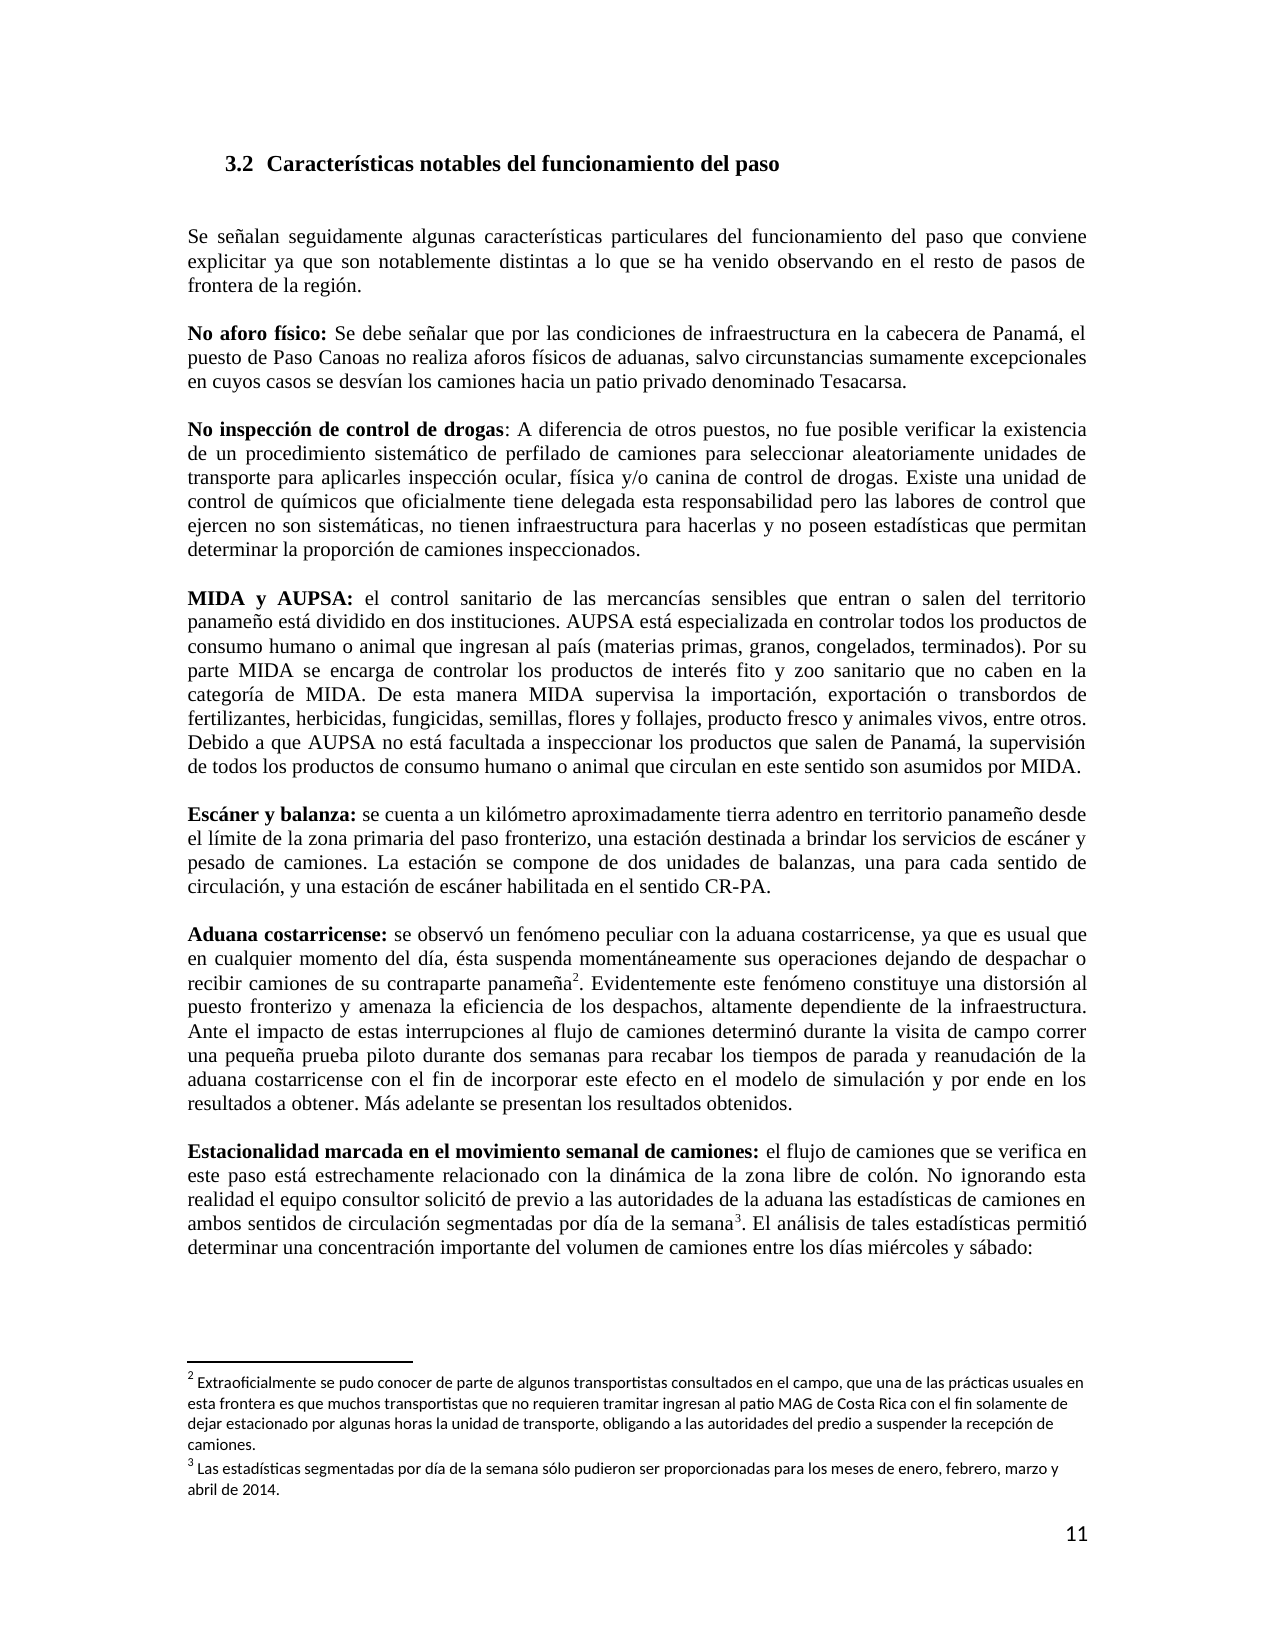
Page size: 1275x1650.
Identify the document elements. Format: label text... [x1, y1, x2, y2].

text Aduana costarricense: se observó un fenómeno peculiar con la aduana costarricense, ya que es usual que en cualquier momento del día, ésta suspenda momentáneamente sus operaciones dejando de despachar o recibir camiones de su contraparte panameña. Evidentemente este fenómeno constituye una distorsión al puesto fronterizo y amenaza la eficiencia de los despachos, altamente dependiente de la infraestructura. Ante el impacto de estas interrupciones al flujo de camiones determinó durante la visita de campo correr una pequeña prueba piloto durante dos semanas para recabar los tiempos de parada y reanudación de la aduana costarricense con el fin de incorporar este efecto en el modelo de simulación y por ende en los resultados a obtener. Más adelante se presentan los resultados obtenidos. [187, 922, 1088, 1115]
text Escáner y balanza: se cuenta a un kilómetro aproximadamente tierra adentro en territorio panameño desde el límite de la zona primaria del paso fronterizo, una estación destinada a brindar los servicios de escáner y pesado de camiones. La estación se compone de dos unidades de balanzas, una para cada sentido de circulación, y una estación de escáner habilitada en el sentido CR-PA. [187, 802, 1088, 898]
subtitle Características notables del funcionamiento del paso [225, 150, 1088, 176]
text MIDA y AUPSA: el control sanitario de las mercancías sensibles que entran o salen del territorio panameño está dividido en dos instituciones. AUPSA está especializada en controlar todos los productos de consumo humano o animal que ingresan al país (materias primas, granos, congelados, terminados). Por su parte MIDA se encarga de controlar los productos de interés fito y zoo sanitario que no caben en la categoría de MIDA. De esta manera MIDA supervisa la importación, exportación o transbordos de fertilizantes, herbicidas, fungicidas, semillas, flores y follajes, producto fresco y animales vivos, entre otros. Debido a que AUPSA no está facultada a inspeccionar los productos que salen de Panamá, la supervisión de todos los productos de consumo humano o animal que circulan en este sentido son asumidos por MIDA. [187, 585, 1088, 778]
text No aforo físico: Se debe señalar que por las condiciones de infraestructura en la cabecera de Panamá, el puesto de Paso Canoas no realiza aforos físicos de aduanas, salvo circunstancias sumamente excepcionales en cuyos casos se desvían los camiones hacia un patio privado denominado Tesacarsa. [187, 321, 1088, 393]
text Estacionalidad marcada en el movimiento semanal de camiones: el flujo de camiones que se verifica en este paso está estrechamente relacionado con la dinámica de la zona libre de colón. No ignorando esta realidad el equipo consultor solicitó de previo a las autoridades de la aduana las estadísticas de camiones en ambos sentidos de circulación segmentadas por día de la semana. El análisis de tales estadísticas permitió determinar una concentración importante del volumen de camiones entre los días miércoles y sábado: [187, 1139, 1088, 1259]
text Se señalan seguidamente algunas características particulares del funcionamiento del paso que conviene explicitar ya que son notablemente distintas a lo que se ha venido observando en el resto de pasos de frontera de la región. [187, 224, 1088, 297]
text No inspección de control de drogas: A diferencia de otros puestos, no fue posible verificar la existencia de un procedimiento sistemático de perfilado de camiones para seleccionar aleatoriamente unidades de transporte para aplicarles inspección ocular, física y/o canina de control de drogas. Existe una unidad de control de químicos que oficialmente tiene delegada esta responsabilidad pero las labores de control que ejercen no son sistemáticas, no tienen infraestructura para hacerlas y no poseen estadísticas que permitan determinar la proporción de camiones inspeccionados. [187, 417, 1088, 561]
